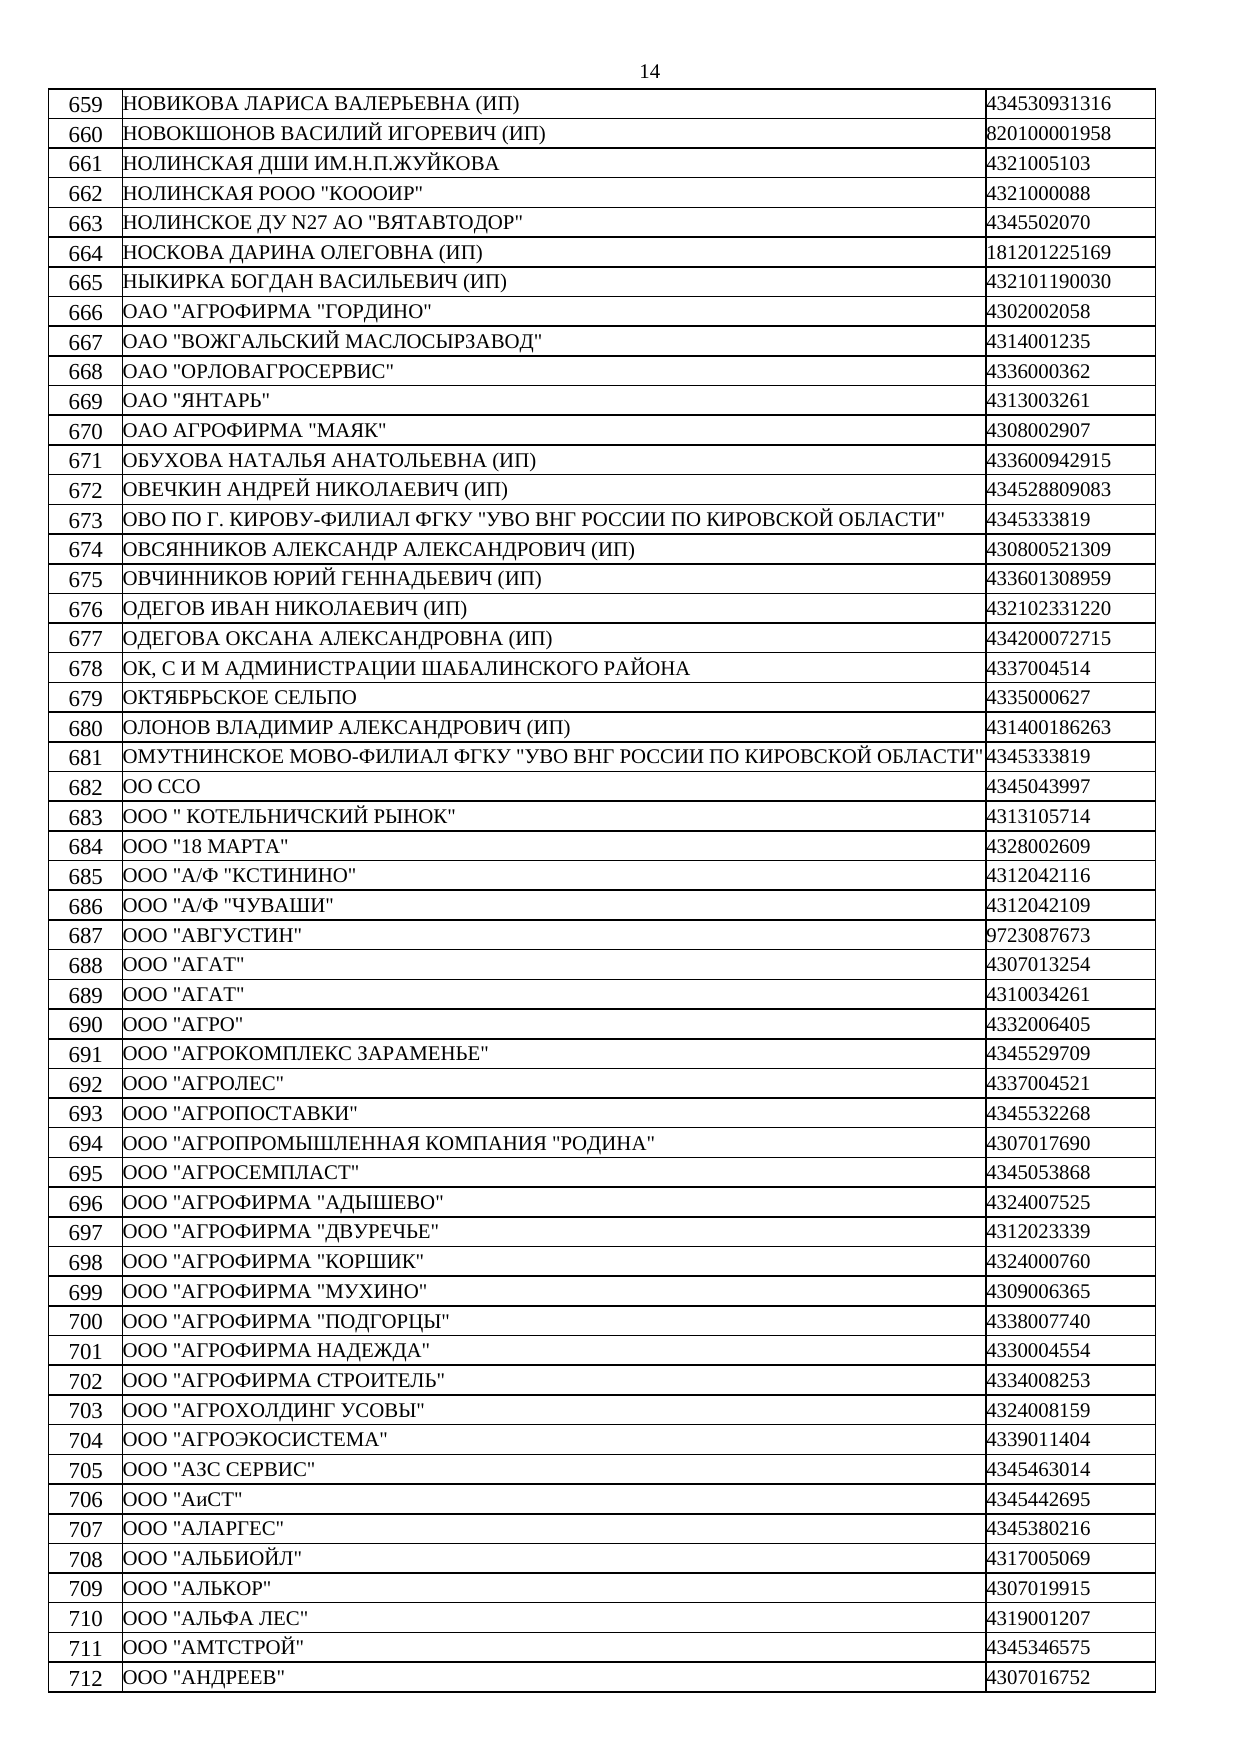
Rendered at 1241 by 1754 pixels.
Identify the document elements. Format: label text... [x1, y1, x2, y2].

table_cell 685 [49, 861, 122, 889]
table_cell НОВИКОВА ЛАРИСА ВАЛЕРЬЕВНА (ИП) [123, 90, 985, 117]
table_cell 690 [49, 1010, 122, 1038]
table_cell 431400186263 [987, 713, 1155, 741]
table_cell ООО "АЛЬФА ЛЕС" [123, 1603, 985, 1632]
table_cell 4332006405 [987, 1010, 1155, 1038]
table_cell 708 [49, 1544, 122, 1572]
table_cell 4324007525 [987, 1188, 1155, 1216]
table_cell 700 [49, 1307, 122, 1335]
table_cell ОБУХОВА НАТАЛЬЯ АНАТОЛЬЕВНА (ИП) [123, 446, 985, 474]
table_cell НОЛИНСКАЯ ДШИ ИМ.Н.П.ЖУЙКОВА [123, 149, 985, 177]
table_cell ООО "АЛЬБИОЙЛ" [123, 1544, 985, 1572]
table_cell 4345502070 [987, 208, 1155, 236]
table_cell ОДЕГОВ ИВАН НИКОЛАЕВИЧ (ИП) [123, 594, 985, 622]
table_cell ООО "АЛАРГЕС" [123, 1515, 985, 1542]
table_cell 698 [49, 1247, 122, 1275]
table_cell ООО "АГРОФИРМА "ПОДГОРЦЫ" [123, 1307, 985, 1335]
table_cell 672 [49, 475, 122, 503]
table_cell 688 [49, 950, 122, 978]
table_cell ООО "А/Ф "КСТИНИНО" [123, 861, 985, 889]
table_cell ОМУТНИНСКОЕ МОВО-ФИЛИАЛ ФГКУ "УВО ВНГ РОССИИ ПО КИРОВСКОЙ ОБЛАСТИ" [123, 743, 985, 771]
table_cell 4330004554 [987, 1336, 1155, 1364]
table_cell 4321000088 [987, 178, 1155, 207]
table_cell 4345043997 [987, 772, 1155, 800]
table_cell 4312042116 [987, 861, 1155, 889]
table_cell 701 [49, 1336, 122, 1364]
table_cell 660 [49, 119, 122, 147]
table_cell 696 [49, 1188, 122, 1216]
table_cell ООО "АГРОСЕМПЛАСТ" [123, 1158, 985, 1186]
table_cell 432102331220 [987, 594, 1155, 622]
table_cell ООО " КОТЕЛЬНИЧСКИЙ РЫНОК" [123, 802, 985, 830]
table_cell 433601308959 [987, 565, 1155, 592]
table_cell 702 [49, 1366, 122, 1394]
table_cell 694 [49, 1128, 122, 1157]
table_cell 666 [49, 297, 122, 325]
table_cell ОО ССО [123, 772, 985, 800]
table_cell 710 [49, 1603, 122, 1632]
table_cell ОК, С И М АДМИНИСТРАЦИИ ШАБАЛИНСКОГО РАЙОНА [123, 653, 985, 682]
table_cell 677 [49, 624, 122, 652]
table_cell 695 [49, 1158, 122, 1186]
table_cell НОВОКШОНОВ ВАСИЛИЙ ИГОРЕВИЧ (ИП) [123, 119, 985, 147]
table_cell 4345346575 [987, 1633, 1155, 1661]
table_cell 704 [49, 1425, 122, 1453]
table_cell 4335000627 [987, 683, 1155, 711]
table_cell 4317005069 [987, 1544, 1155, 1572]
table_cell ОВЕЧКИН АНДРЕЙ НИКОЛАЕВИЧ (ИП) [123, 475, 985, 503]
table_cell ОАО "ОРЛОВАГРОСЕРВИС" [123, 357, 985, 385]
table_cell 433600942915 [987, 446, 1155, 474]
table_cell ООО "АГРОКОМПЛЕКС ЗАРАМЕНЬЕ" [123, 1040, 985, 1067]
table_cell 4345442695 [987, 1485, 1155, 1513]
table_cell 4307013254 [987, 950, 1155, 978]
table_cell 4309006365 [987, 1277, 1155, 1305]
table_cell ОВО ПО Г. КИРОВУ-ФИЛИАЛ ФГКУ "УВО ВНГ РОССИИ ПО КИРОВСКОЙ ОБЛАСТИ" [123, 505, 985, 533]
table_cell 4314001235 [987, 327, 1155, 355]
table_cell 430800521309 [987, 535, 1155, 563]
table_cell 705 [49, 1455, 122, 1483]
table_cell ООО "АГРО" [123, 1010, 985, 1038]
table_cell 686 [49, 891, 122, 919]
table_cell 671 [49, 446, 122, 474]
table_cell 4312042109 [987, 891, 1155, 919]
table_cell 4319001207 [987, 1603, 1155, 1632]
table_cell 707 [49, 1515, 122, 1542]
table_cell 663 [49, 208, 122, 236]
table_cell 434530931316 [987, 90, 1155, 117]
table_cell 820100001958 [987, 119, 1155, 147]
table_cell ООО "АМТСТРОЙ" [123, 1633, 985, 1661]
table_cell ОКТЯБРЬСКОЕ СЕЛЬПО [123, 683, 985, 711]
table_cell НЫКИРКА БОГДАН ВАСИЛЬЕВИЧ (ИП) [123, 268, 985, 296]
table_cell 687 [49, 921, 122, 949]
table_cell 4337004514 [987, 653, 1155, 682]
table_cell 659 [49, 90, 122, 117]
table_cell 4337004521 [987, 1069, 1155, 1097]
table_cell 670 [49, 416, 122, 444]
table_cell ООО "АГРОФИРМА "ДВУРЕЧЬЕ" [123, 1218, 985, 1246]
table_cell 703 [49, 1396, 122, 1424]
table_cell 709 [49, 1574, 122, 1602]
table_cell ООО "АГРОПОСТАВКИ" [123, 1099, 985, 1127]
table_cell 680 [49, 713, 122, 741]
table_cell 667 [49, 327, 122, 355]
table_cell 692 [49, 1069, 122, 1097]
table_cell ООО "АГРОФИРМА НАДЕЖДА" [123, 1336, 985, 1364]
table_cell 4313105714 [987, 802, 1155, 830]
table_cell ООО "АиСТ" [123, 1485, 985, 1513]
table_cell ООО "АГРОЛЕС" [123, 1069, 985, 1097]
table_cell ОАО АГРОФИРМА "МАЯК" [123, 416, 985, 444]
table_cell ООО "АГРОФИРМА "АДЫШЕВО" [123, 1188, 985, 1216]
table_cell НОЛИНСКОЕ ДУ N27 АО "ВЯТАВТОДОР" [123, 208, 985, 236]
table_cell 699 [49, 1277, 122, 1305]
table_cell 434528809083 [987, 475, 1155, 503]
table_cell 4345532268 [987, 1099, 1155, 1127]
table_cell 697 [49, 1218, 122, 1246]
table_cell НОСКОВА ДАРИНА ОЛЕГОВНА (ИП) [123, 238, 985, 266]
table_cell 4312023339 [987, 1218, 1155, 1246]
table_cell 4345333819 [987, 743, 1155, 771]
table_cell 9723087673 [987, 921, 1155, 949]
table_cell ООО "АВГУСТИН" [123, 921, 985, 949]
table_cell 4302002058 [987, 297, 1155, 325]
table_cell 665 [49, 268, 122, 296]
table_cell ОАО "АГРОФИРМА "ГОРДИНО" [123, 297, 985, 325]
table_cell ООО "АГАТ" [123, 980, 985, 1008]
table_cell 4345529709 [987, 1040, 1155, 1067]
table_cell 181201225169 [987, 238, 1155, 266]
table_cell 684 [49, 832, 122, 860]
table_cell 4339011404 [987, 1425, 1155, 1453]
table_cell ОАО "ЯНТАРЬ" [123, 386, 985, 414]
table_cell ООО "АГРОФИРМА "МУХИНО" [123, 1277, 985, 1305]
table_cell 682 [49, 772, 122, 800]
table_cell ООО "АНДРЕЕВ" [123, 1663, 985, 1691]
table_cell ООО "АГРОЭКОСИСТЕМА" [123, 1425, 985, 1453]
table_cell ООО "АГРОФИРМА СТРОИТЕЛЬ" [123, 1366, 985, 1394]
table_cell 661 [49, 149, 122, 177]
table_cell 4324000760 [987, 1247, 1155, 1275]
table_cell 4307016752 [987, 1663, 1155, 1691]
table_cell 432101190030 [987, 268, 1155, 296]
table_cell 711 [49, 1633, 122, 1661]
table_cell ООО "АГАТ" [123, 950, 985, 978]
table_cell 712 [49, 1663, 122, 1691]
table_cell 678 [49, 653, 122, 682]
table_cell ООО "АГРОПРОМЫШЛЕННАЯ КОМПАНИЯ "РОДИНА" [123, 1128, 985, 1157]
table_cell 669 [49, 386, 122, 414]
table_cell 681 [49, 743, 122, 771]
table_cell 4345333819 [987, 505, 1155, 533]
table_cell ООО "АГРОХОЛДИНГ УСОВЫ" [123, 1396, 985, 1424]
table_cell 691 [49, 1040, 122, 1067]
table_cell 4321005103 [987, 149, 1155, 177]
table_cell 4345053868 [987, 1158, 1155, 1186]
table_cell 664 [49, 238, 122, 266]
table_cell 4345463014 [987, 1455, 1155, 1483]
table_cell 693 [49, 1099, 122, 1127]
table_cell 674 [49, 535, 122, 563]
table_cell НОЛИНСКАЯ РООО "КОООИР" [123, 178, 985, 207]
table_cell ООО "18 МАРТА" [123, 832, 985, 860]
table_cell ОВСЯННИКОВ АЛЕКСАНДР АЛЕКСАНДРОВИЧ (ИП) [123, 535, 985, 563]
table_cell 679 [49, 683, 122, 711]
table_cell ОВЧИННИКОВ ЮРИЙ ГЕННАДЬЕВИЧ (ИП) [123, 565, 985, 592]
table_cell 676 [49, 594, 122, 622]
table_cell 4338007740 [987, 1307, 1155, 1335]
table_cell 4310034261 [987, 980, 1155, 1008]
table_cell 4308002907 [987, 416, 1155, 444]
table_cell ООО "АЗС СЕРВИС" [123, 1455, 985, 1483]
table_cell 673 [49, 505, 122, 533]
table_cell 706 [49, 1485, 122, 1513]
table_cell 4334008253 [987, 1366, 1155, 1394]
table_cell ОЛОНОВ ВЛАДИМИР АЛЕКСАНДРОВИЧ (ИП) [123, 713, 985, 741]
table_cell 4307017690 [987, 1128, 1155, 1157]
table_cell 4307019915 [987, 1574, 1155, 1602]
table_cell 4345380216 [987, 1515, 1155, 1542]
table_cell 675 [49, 565, 122, 592]
table_cell ООО "АЛЬКОР" [123, 1574, 985, 1602]
table_cell 4336000362 [987, 357, 1155, 385]
table_cell 434200072715 [987, 624, 1155, 652]
table_cell ОДЕГОВА ОКСАНА АЛЕКСАНДРОВНА (ИП) [123, 624, 985, 652]
table_cell 662 [49, 178, 122, 207]
table_cell 689 [49, 980, 122, 1008]
table_cell 4328002609 [987, 832, 1155, 860]
table_cell 668 [49, 357, 122, 385]
table_cell ООО "АГРОФИРМА "КОРШИК" [123, 1247, 985, 1275]
table_cell ОАО "ВОЖГАЛЬСКИЙ МАСЛОСЫРЗАВОД" [123, 327, 985, 355]
table_cell 4324008159 [987, 1396, 1155, 1424]
table_cell 4313003261 [987, 386, 1155, 414]
table_cell 683 [49, 802, 122, 830]
table_cell ООО "А/Ф "ЧУВАШИ" [123, 891, 985, 919]
